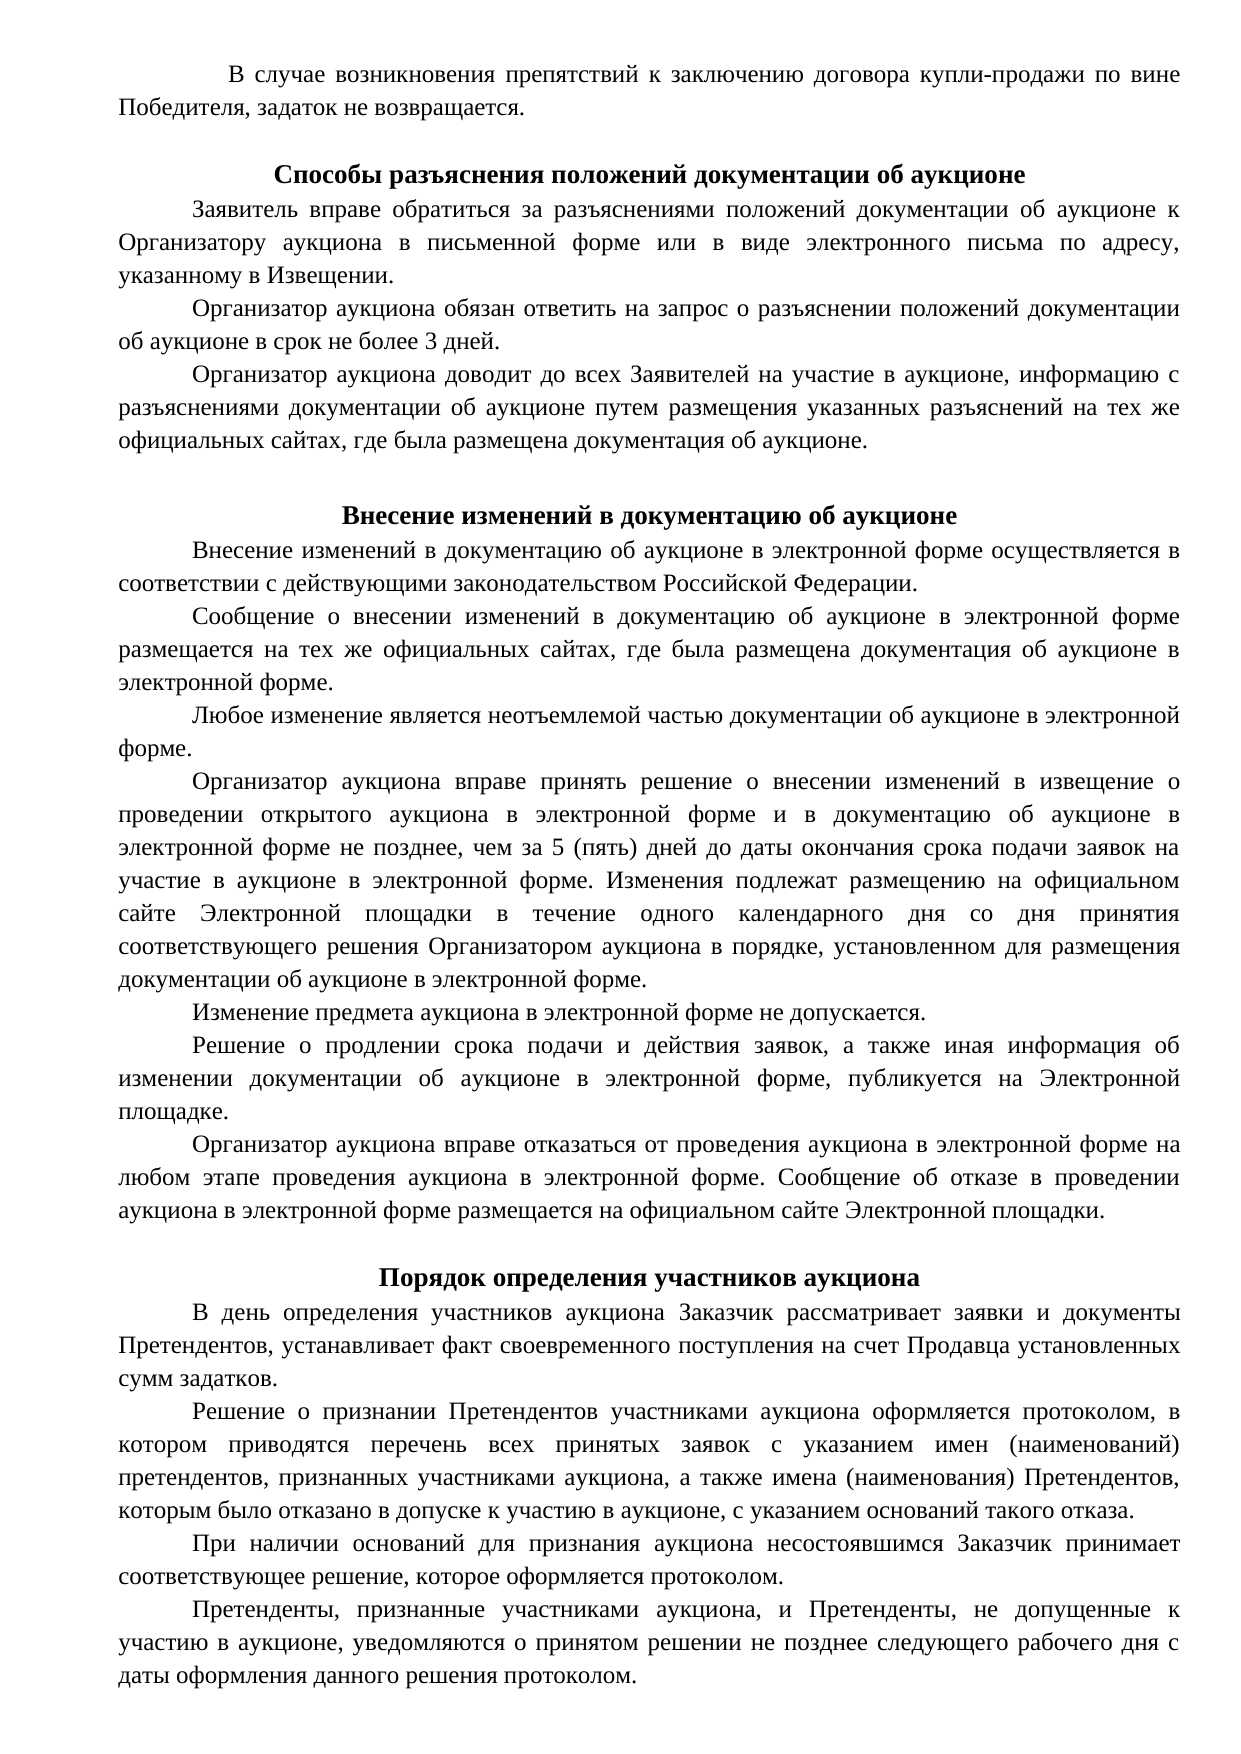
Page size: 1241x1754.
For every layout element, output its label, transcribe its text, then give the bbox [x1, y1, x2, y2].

text Организатор аукциона обязан ответить на запрос о разъяснении положений документации об аукционе в срок не более 3 дней. [118, 293, 1181, 355]
text Внесение изменений в документацию об аукционе в электронной форме осуществляется в соответствии с действующими законодательством Российской Федерации. [118, 535, 1181, 597]
text Претенденты, признанные участниками аукциона, и Претенденты, не допущенные к участию в аукционе, уведомляются о принятом решении не позднее следующего рабочего дня с даты оформления данного решения протоколом. [118, 1594, 1181, 1689]
text Способы разъяснения положений документации об аукционе [118, 158, 1181, 189]
text Организатор аукциона вправе принять решение о внесении изменений в извещение о проведении открытого аукциона в электронной форме и в документацию об аукционе в электронной форме не позднее, чем за 5 (пять) дней до даты окончания срока подачи заявок на участие в аукционе в электронной форме. Изменения подлежат размещению на официальном сайте Электронной площадки в течение одного календарного дня со дня принятия соответствующего решения Организатором аукциона в порядке, установленном для размещения документации об аукционе в электронной форме. [118, 766, 1181, 993]
text В случае возникновения препятствий к заключению договора купли-продажи по вине Победителя, задаток не возвращается. [118, 59, 1181, 121]
text В день определения участников аукциона Заказчик рассматривает заявки и документы Претендентов, устанавливает факт своевременного поступления на счет Продавца установленных сумм задатков. [118, 1297, 1181, 1392]
text Внесение изменений в документацию об аукционе [118, 499, 1181, 530]
text Организатор аукциона доводит до всех Заявителей на участие в аукционе, информацию с разъяснениями документации об аукционе путем размещения указанных разъяснений на тех же официальных сайтах, где была размещена документация об аукционе. [118, 359, 1181, 454]
text Решение о продлении срока подачи и действия заявок, а также иная информация об изменении документации об аукционе в электронной форме, публикуется на Электронной площадке. [118, 1030, 1181, 1125]
text Любое изменение является неотъемлемой частью документации об аукционе в электронной форме. [118, 700, 1181, 762]
text Сообщение о внесении изменений в документацию об аукционе в электронной форме размещается на тех же официальных сайтах, где была размещена документация об аукционе в электронной форме. [118, 601, 1181, 696]
text Организатор аукциона вправе отказаться от проведения аукциона в электронной форме на любом этапе проведения аукциона в электронной форме. Сообщение об отказе в проведении аукциона в электронной форме размещается на официальном сайте Электронной площадки. [118, 1129, 1181, 1224]
text Решение о признании Претендентов участниками аукциона оформляется протоколом, в котором приводятся перечень всех принятых заявок с указанием имен (наименований) претендентов, признанных участниками аукциона, а также имена (наименования) Претендентов, которым было отказано в допуске к участию в аукционе, с указанием оснований такого отказа. [118, 1396, 1181, 1524]
text Заявитель вправе обратиться за разъяснениями положений документации об аукционе к Организатору аукциона в письменной форме или в виде электронного письма по адресу, указанному в Извещении. [118, 194, 1181, 289]
text Порядок определения участников аукциона [118, 1261, 1181, 1293]
text Изменение предмета аукциона в электронной форме не допускается. [118, 997, 1181, 1026]
text При наличии оснований для признания аукциона несостоявшимся Заказчик принимает соответствующее решение, которое оформляется протоколом. [118, 1528, 1181, 1590]
